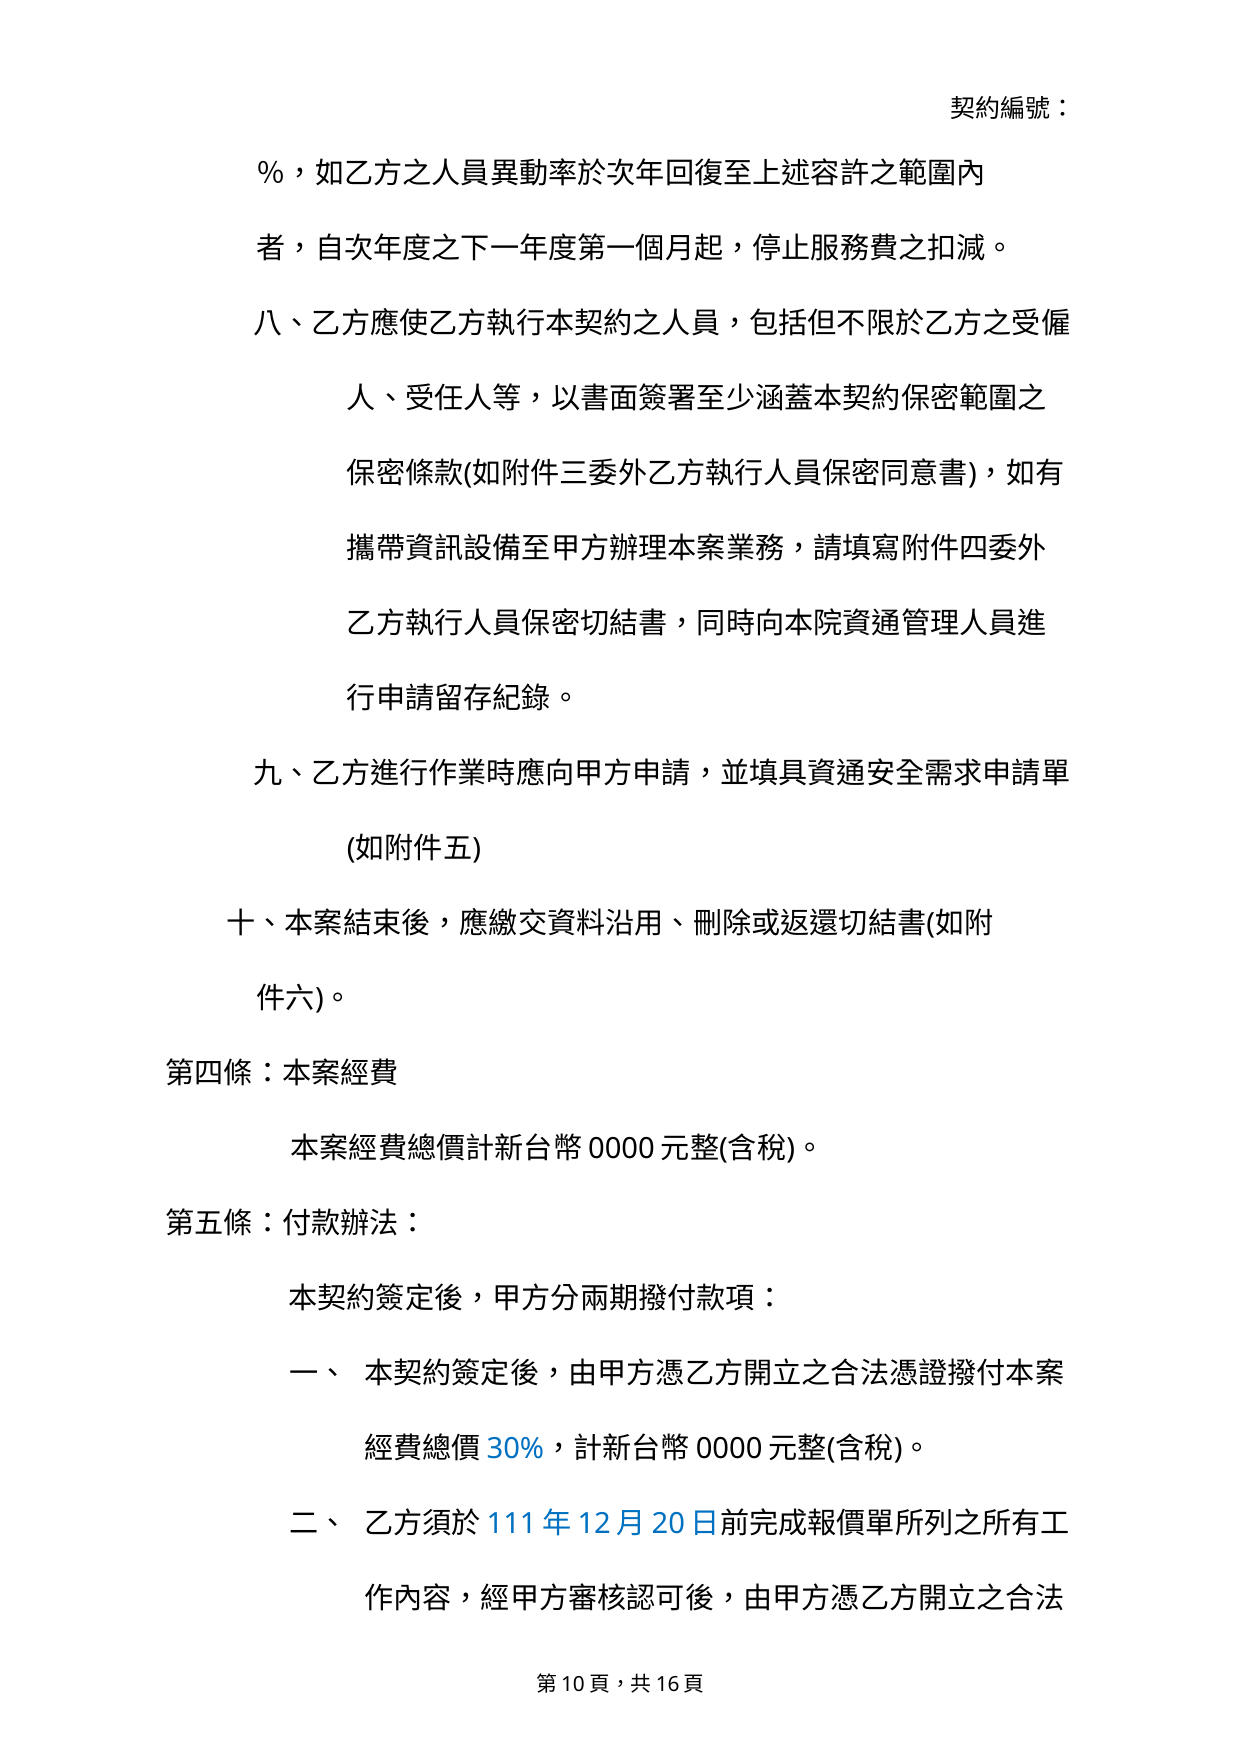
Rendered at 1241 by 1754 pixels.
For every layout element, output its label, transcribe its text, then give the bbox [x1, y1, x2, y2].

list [289, 1483, 1075, 1633]
text 十、本案結束後，應繳交資料沿用、刪除或返還切結書(如附 [165, 883, 1075, 958]
list 經費總價30%，計新台幣0000元整(含稅)。 [364, 1408, 1075, 1483]
text 第四條：本案經費 [165, 1033, 1075, 1108]
text 本契約簽定後，甲方分兩期撥付款項： [288, 1258, 1075, 1333]
text 第五條：付款辦法： [165, 1183, 1075, 1258]
text 八、乙方應使乙方執行本契約之人員，包括但不限於乙方之受僱人、受任人等，以書面簽署至少涵蓋本契約保密範圍之保密條款(如附件三委外乙方執行人員保密同意書)，如有攜帶資訊設備至甲方辦理本案業務，請填寫附件四委外乙方執行人員保密切結書，同時向本院資通管理人員進行申請留存紀錄。 [215, 283, 1075, 733]
list 本契約簽定後，由甲方憑乙方開立之合法憑證撥付本案 [289, 1333, 1075, 1408]
text 件六)。 [165, 958, 1075, 1033]
text 九、乙方進行作業時應向甲方申請，並填具資通安全需求申請單(如附件五) [215, 733, 1075, 883]
text 本案經費總價計新台幣0000元整(含稅)。 [290, 1108, 1075, 1183]
text ％，如乙方之人員異動率於次年回復至上述容許之範圍內 [165, 133, 1075, 208]
text 者，自次年度之下一年度第一個月起，停止服務費之扣減。 [165, 208, 1075, 283]
